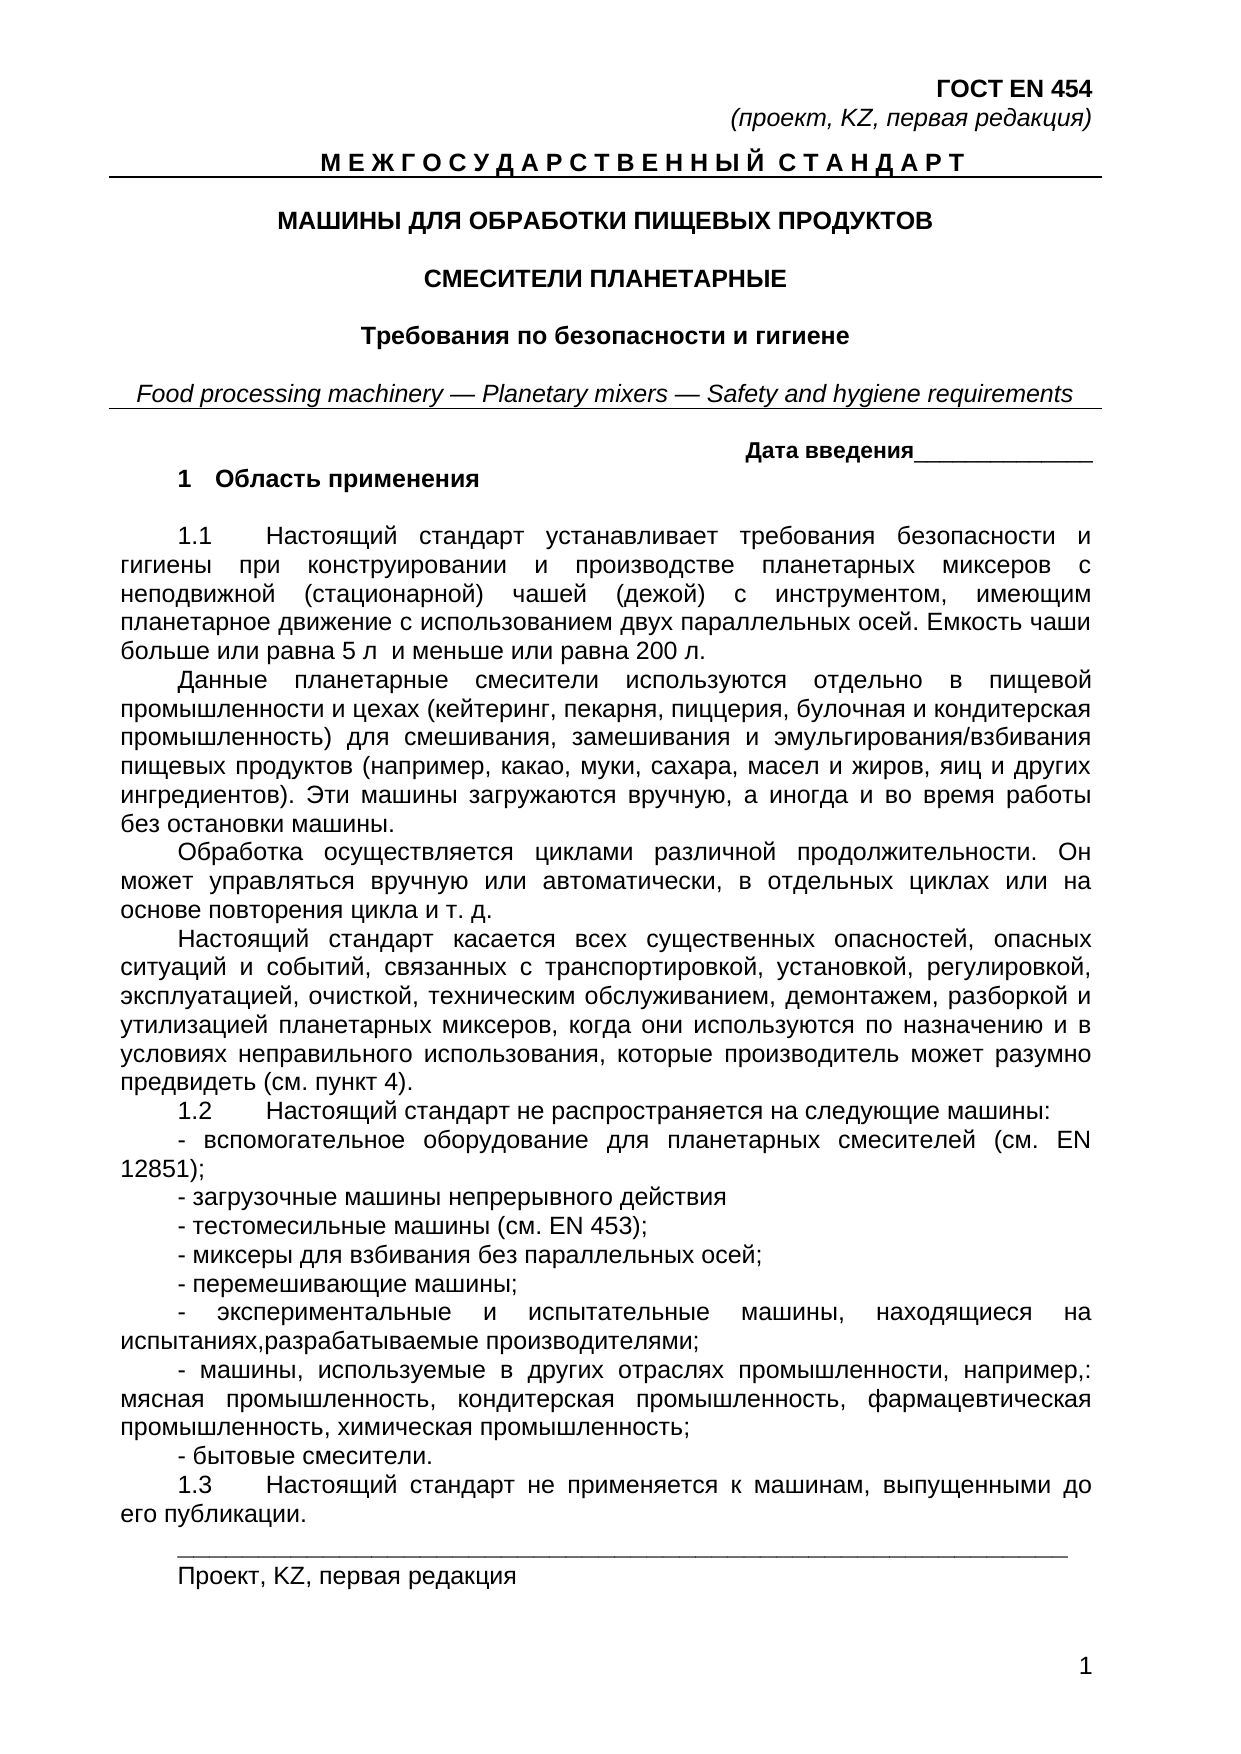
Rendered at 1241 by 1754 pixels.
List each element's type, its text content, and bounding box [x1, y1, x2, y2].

text - вспомогательное оборудование для планетарных смесителей (см. EN 12851); [120, 1125, 1092, 1182]
text - экспериментальные и испытательные машины, находящиеся на испытаниях,разрабатываемые производителями; [120, 1297, 1092, 1355]
text - бытовые смесители. [120, 1441, 1092, 1470]
table_header МАШИНЫ ДЛЯ ОБРАБОТКИ ПИЩЕВЫХ ПРОДУКТОВ СМЕСИТЕЛИ ПЛАНЕТАРНЫЕ Требования по безопасности и гигиене Food processing machinery — Planetary mixers — Safety and hygiene requirements [109, 178, 1102, 407]
text - миксеры для взбивания без параллельных осей; [120, 1240, 1092, 1269]
text _______________________________________________________ [120, 1527, 1092, 1561]
text М Е Ж Г О С У Д А Р С Т В Е Н Н Ы Й С Т А Н Д А Р Т [118, 148, 1092, 176]
text Проект, KZ, первая редакция [120, 1561, 1092, 1590]
text 1.3 Настоящий стандарт не применяется к машинам, выпущенными до его публикации. [120, 1470, 1092, 1527]
text 1.2 Настоящий стандарт не распространяется на следующие машины: [120, 1096, 1092, 1125]
text 1.1 Настоящий стандарт устанавливает требования безопасности и гигиены при конструировании и производстве планетарных миксеров с неподвижной (стационарной) чашей (дежой) с инструментом, имеющим планетарное движение с использованием двух параллельных осей. Емкость чаши больше или равна 5 л и меньше или равна 200 л. [120, 521, 1092, 665]
list Область применения [177, 464, 1092, 492]
text - перемешивающие машины; [120, 1269, 1092, 1297]
text - загрузочные машины непрерывного действия [120, 1182, 1092, 1211]
text - машины, используемые в других отраслях промышленности, например,: мясная промышленность, кондитерская промышленность, фармацевтическая промышленность, химическая промышленность; [120, 1355, 1092, 1441]
subtitle Дата введения______________ [118, 437, 1092, 464]
text Настоящий стандарт касается всех существенных опасностей, опасных ситуаций и событий, связанных с транспортировкой, установкой, регулировкой, эксплуатацией, очисткой, техническим обслуживанием, демонтажем, разборкой и утилизацией планетарных миксеров, когда они используются по назначению и в условиях неправильного использования, которые производитель может разумно предвидеть (см. пункт 4). [120, 924, 1092, 1096]
text Данные планетарные смесители используются отдельно в пищевой промышленности и цехах (кейтеринг, пекарня, пиццерия, булочная и кондитерская промышленность) для смешивания, замешивания и эмульгирования/взбивания пищевых продуктов (например, какао, муки, сахара, масел и жиров, яиц и других ингредиентов). Эти машины загружаются вручную, а иногда и во время работы без остановки машины. [120, 665, 1092, 837]
text - тестомесильные машины (см. EN 453); [120, 1211, 1092, 1240]
text Обработка осуществляется циклами различной продолжительности. Он может управляться вручную или автоматически, в отдельных циклах или на основе повторения цикла и т. д. [120, 837, 1092, 924]
